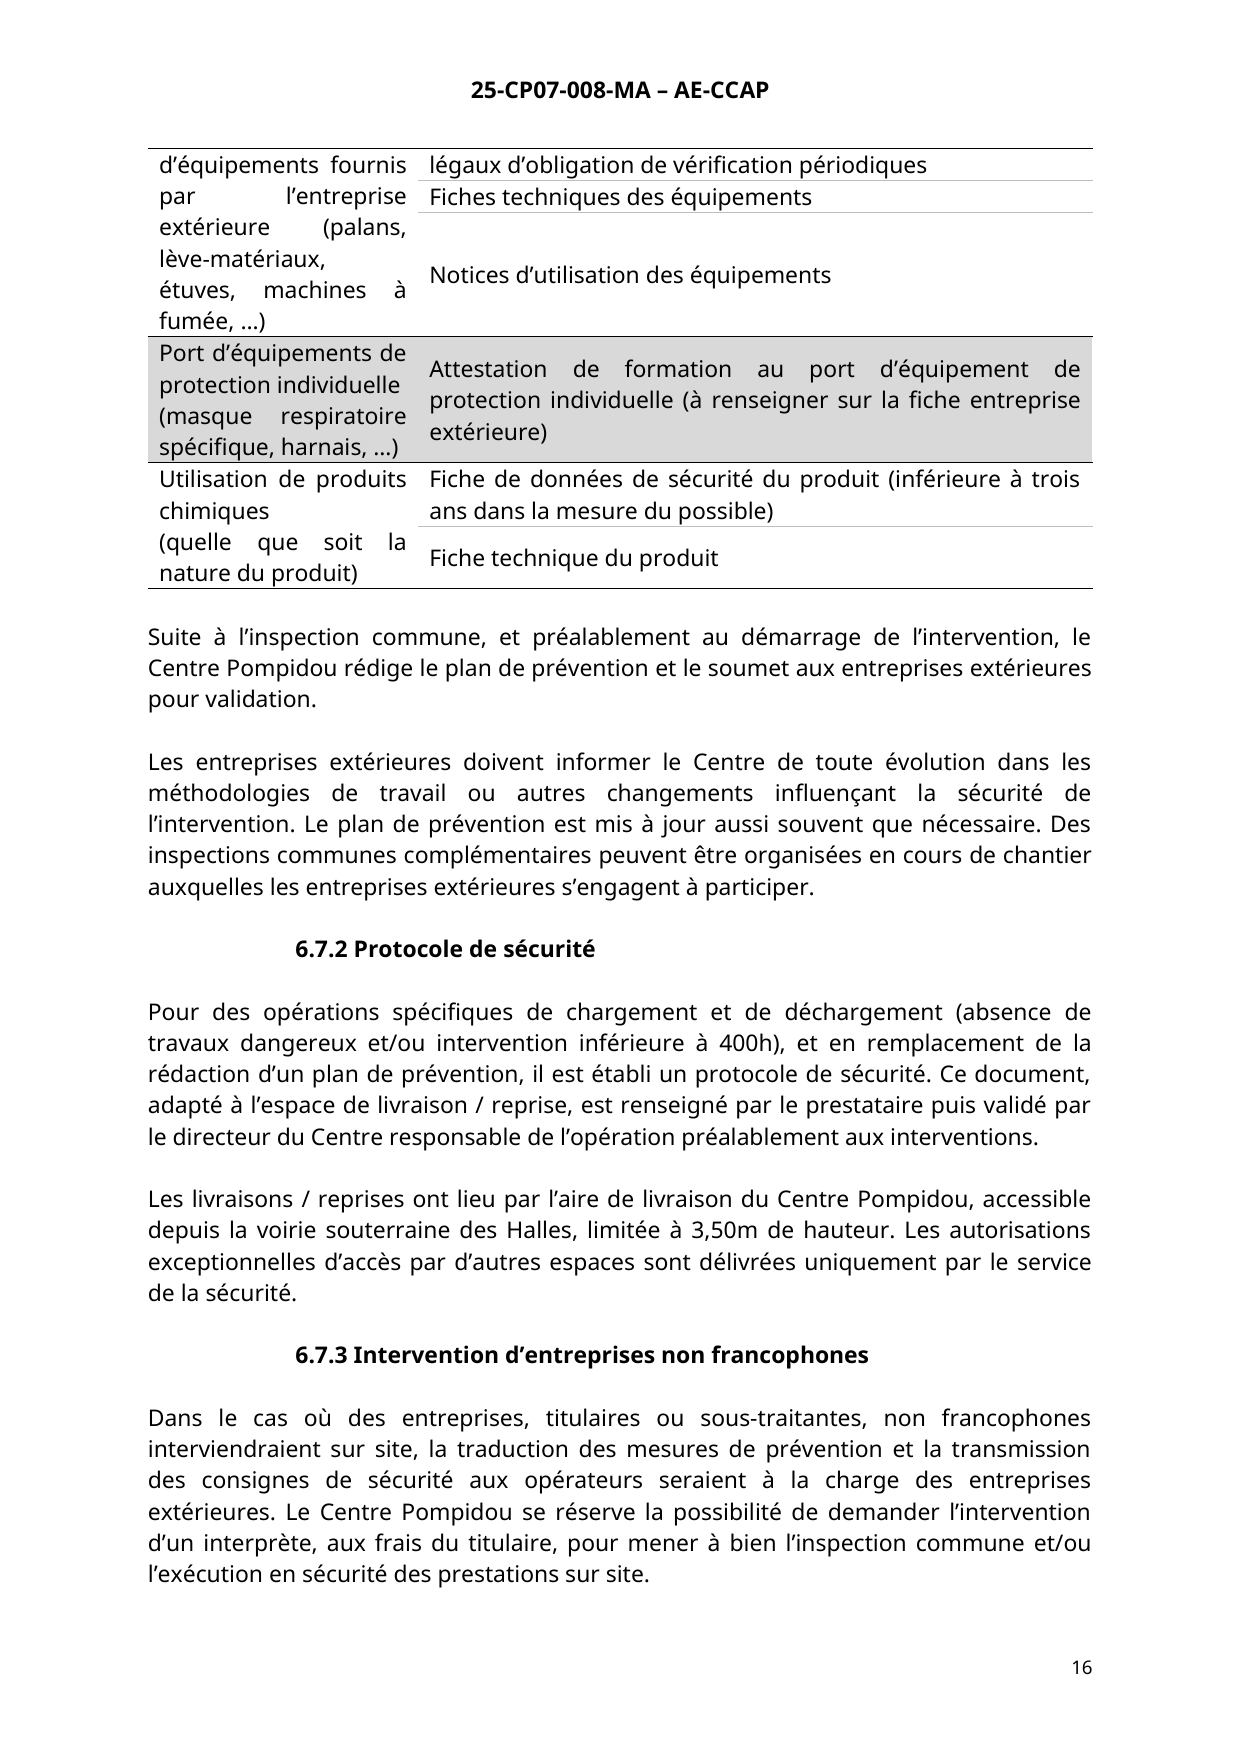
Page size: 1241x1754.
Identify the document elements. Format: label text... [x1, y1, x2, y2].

subtitle 6.7.3 Intervention d’entreprises non francophones [295, 1339, 1092, 1371]
table_cell Utilisation de produits chimiques (quelle que soit la nature du produit) [148, 463, 418, 588]
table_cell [418, 149, 1092, 180]
table_cell Fiches techniques des équipements [418, 181, 1092, 212]
table_cell Fiche de données de sécurité du produit (inférieure à trois ans dans la mesure du possible) [418, 463, 1092, 526]
table_cell Fiche technique du produit [418, 527, 1092, 588]
table_cell Attestation de formation au port d’équipement de protection individuelle (à renseigner sur la fiche entreprise extérieure) [418, 337, 1092, 462]
table_cell Notices d’utilisation des équipements [418, 213, 1092, 336]
text Pour des opérations spécifiques de chargement et de déchargement (absence de travaux dangereux et/ou intervention inférieure à 400h), et en remplacement de la rédaction d’un plan de prévention, il est établi un protocole de sécurité. Ce document, adapté à l’espace de livraison / reprise, est renseigné par le prestataire puis validé par le directeur du Centre responsable de l’opération préalablement aux interventions. [148, 996, 1092, 1152]
subtitle 6.7.2 Protocole de sécurité [295, 933, 1092, 964]
text Suite à l’inspection commune, et préalablement au démarrage de l’intervention, le Centre Pompidou rédige le plan de prévention et le soumet aux entreprises extérieures pour validation. [148, 621, 1092, 714]
text Dans le cas où des entreprises, titulaires ou sous-traitantes, non francophones interviendraient sur site, la traduction des mesures de prévention et la transmission des consignes de sécurité aux opérateurs seraient à la charge des entreprises extérieures. Le Centre Pompidou se réserve la possibilité de demander l’intervention d’un interprète, aux frais du titulaire, pour mener à bien l’inspection commune et/ou l’exécution en sécurité des prestations sur site. [148, 1402, 1092, 1589]
text Les entreprises extérieures doivent informer le Centre de toute évolution dans les méthodologies de travail ou autres changements influençant la sécurité de l’intervention. Le plan de prévention est mis à jour aussi souvent que nécessaire. Des inspections communes complémentaires peuvent être organisées en cours de chantier auxquelles les entreprises extérieures s’engagent à participer. [148, 746, 1092, 902]
table_cell Port d’équipements de protection individuelle (masque respiratoire spécifique, harnais, …) [148, 337, 418, 462]
text Les livraisons / reprises ont lieu par l’aire de livraison du Centre Pompidou, accessible depuis la voirie souterraine des Halles, limitée à 3,50m de hauteur. Les autorisations exceptionnelles d’accès par d’autres espaces sont délivrées uniquement par le service de la sécurité. [148, 1183, 1092, 1308]
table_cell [148, 149, 418, 336]
